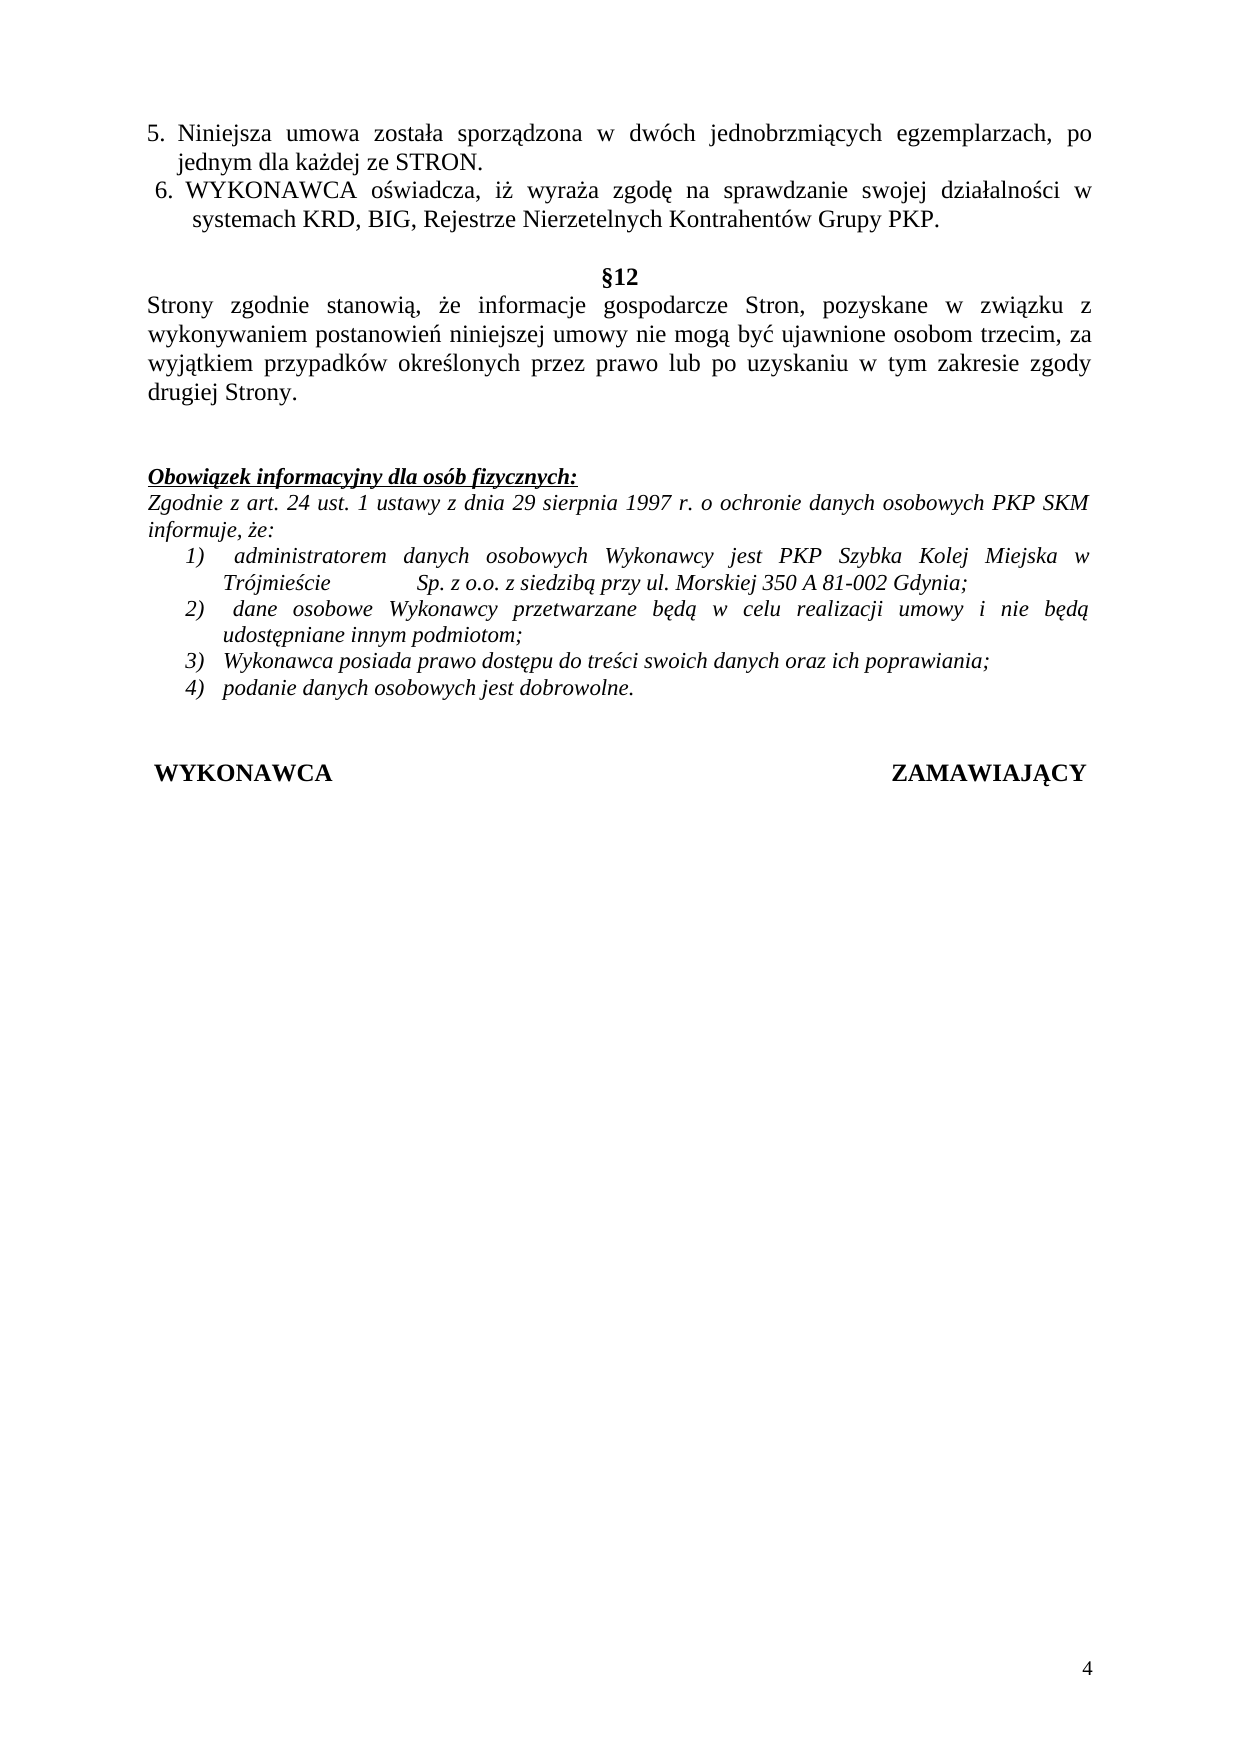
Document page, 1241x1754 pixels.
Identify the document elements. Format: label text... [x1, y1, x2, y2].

list WYKONAWCA oświadcza, iż wyraża zgodę na sprawdzanie swojej działalności w systemach KRD, BIG, Rejestrze Nierzetelnych Kontrahentów Grupy PKP. [154, 176, 1092, 233]
subtitle WYKONAWCA ZAMAWIAJĄCY [148, 758, 1092, 787]
text 2) dane osobowe Wykonawcy przetwarzane będą w celu realizacji umowy i nie będą udostępniane innym podmiotom; [185, 595, 1092, 648]
text Zgodnie z art. 24 ust. 1 ustawy z dnia 29 sierpnia 1997 r. o ochronie danych osobowych PKP SKM informuje, że: [148, 489, 1092, 542]
text Strony zgodnie stanowią, że informacje gospodarcze Stron, pozyskane w związku z wykonywaniem postanowień niniejszej umowy nie mogą być ujawnione osobom trzecim, za wyjątkiem przypadków określonych przez prawo lub po uzyskaniu w tym zakresie zgody drugiej Strony. [147, 291, 1092, 406]
text Obowiązek informacyjny dla osób fizycznych: [148, 463, 1092, 489]
text 3) Wykonawca posiada prawo dostępu do treści swoich danych oraz ich poprawiania; [185, 648, 1092, 674]
text 1) administratorem danych osobowych Wykonawcy jest PKP Szybka Kolej Miejska w Trójmieście Sp. z o.o. z siedzibą przy ul. Morskiej 81-002 Gdynia; [185, 542, 1092, 595]
text 4) podanie danych osobowych jest dobrowolne. [185, 674, 1092, 700]
text §12 [147, 262, 1092, 291]
list Niniejsza umowa została sporządzona w dwóch jednobrzmiących egzemplarzach, po jednym dla każdej ze STRON. [147, 118, 1092, 176]
